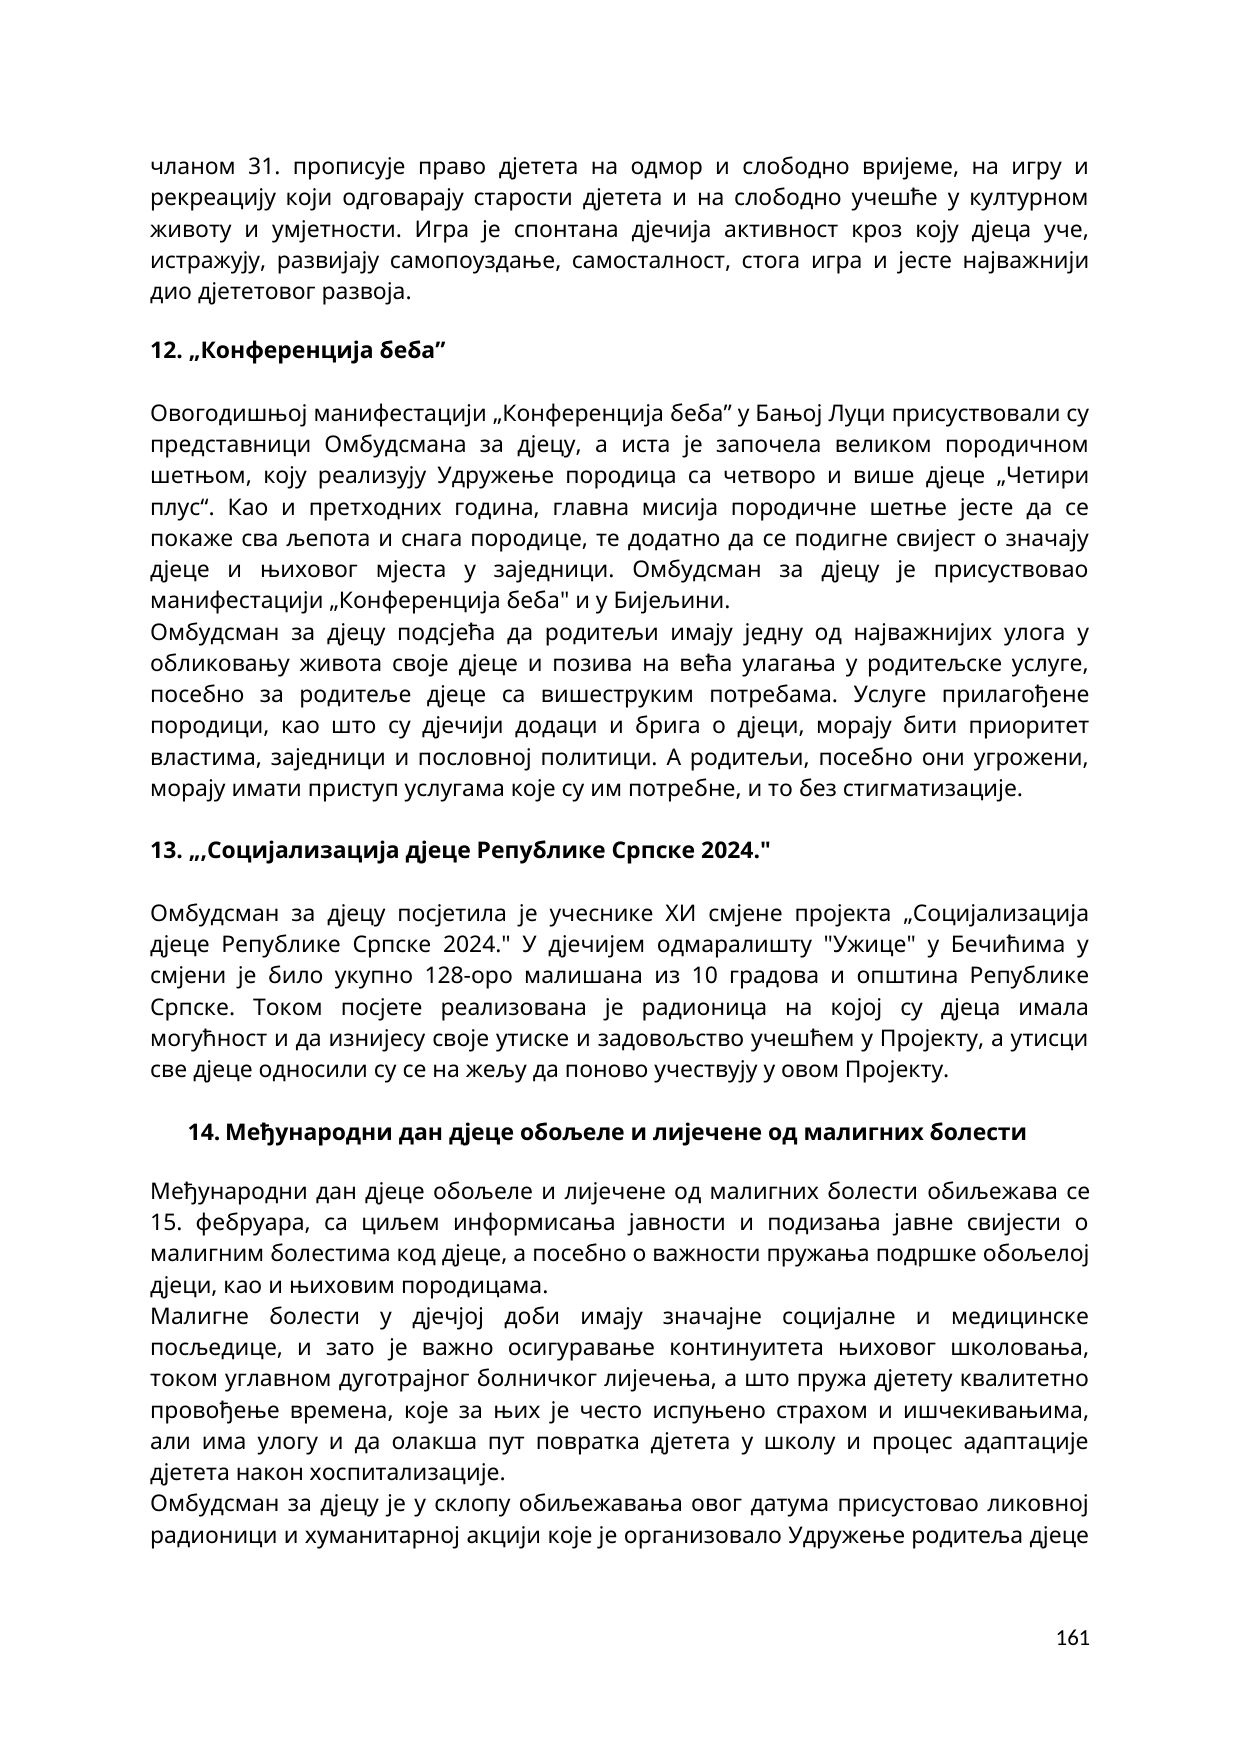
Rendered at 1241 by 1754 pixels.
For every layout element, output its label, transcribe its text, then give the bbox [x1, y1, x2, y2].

list Међународни дан дјеце обољеле и лијечене од малигних болести [187, 1116, 1090, 1147]
text Омбудсман за дјецу посјетила је учеснике XИ смјене пројекта „Социјализација дјеце Републике Српске 2024." У дјечијем одмаралишту "Ужице" у Бечићима у смјени је било укупно 128-оро малишана из 10 градова и општина Републике Српске. Током посјете реализована је радионица на којој су дјеца имала могућност и да изнијесу своје утиске и задовољство учешћем у Пројекту, а утисци све дјеце односили су се на жељу да поново учествују у овом Пројекту. [150, 897, 1090, 1084]
text Малигне болести у дјечјој доби имају значајне социјалне и медицинске посљедице, и зато је важно осигуравање континуитета њиховог школовања, током углавном дуготрајног болничког лијечења, а што пружа дјетету квалитетно провођење времена, које за њих је често испуњено страхом и ишчекивањима, али има улогу и да олакша пут повратка дјетета у школу и процес адаптације дјетета након хоспитализације. [150, 1300, 1090, 1487]
text Међународни дан дјеце обољеле и лијечене од малигних болести обиљежава се 15. фебруара, са циљем информисања јавности и подизања јавне свијести о малигним болестима код дјеце, а посебно о важности пружања подршке обољелој дјеци, као и њиховим породицама. [150, 1175, 1090, 1300]
text Овогодишњој манифестацији „Конференција беба” у Бањој Луци присуствовали су представници Омбудсмана за дјецу, а иста је започела великом породичном шетњом, коју реализују Удружење породица са четворо и више дјеце „Четири плус“. Као и претходних година, главна мисија породичне шетње јесте да се покаже сва љепота и снага породице, те додатно да се подигне свијест о значају дјеце и њиховог мјеста у заједници. Омбудсман за дјецу је присуствовао манифестацији „Конференција беба" и у Бијељини. [150, 397, 1090, 616]
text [150, 150, 1090, 306]
text Омбудсман за дјецу подсјећа да родитељи имају једну од најважнијих улога у обликовању живота своје дјеце и позива на већа улагања у родитељске услуге, посебно за родитеље дјеце са вишеструким потребама. Услуге прилагођене породици, као што су дјечији додаци и брига о дјеци, морају бити приоритет властима, заједници и пословној политици. А родитељи, посебно они угрожени, морају имати приступ услугама које су им потребне, и то без стигматизације. [150, 616, 1090, 803]
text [150, 1487, 1090, 1550]
text 12. „Конференција беба” [150, 334, 1090, 366]
text 13. „,Социјализација дјеце Републике Српске 2024." [150, 834, 1090, 866]
